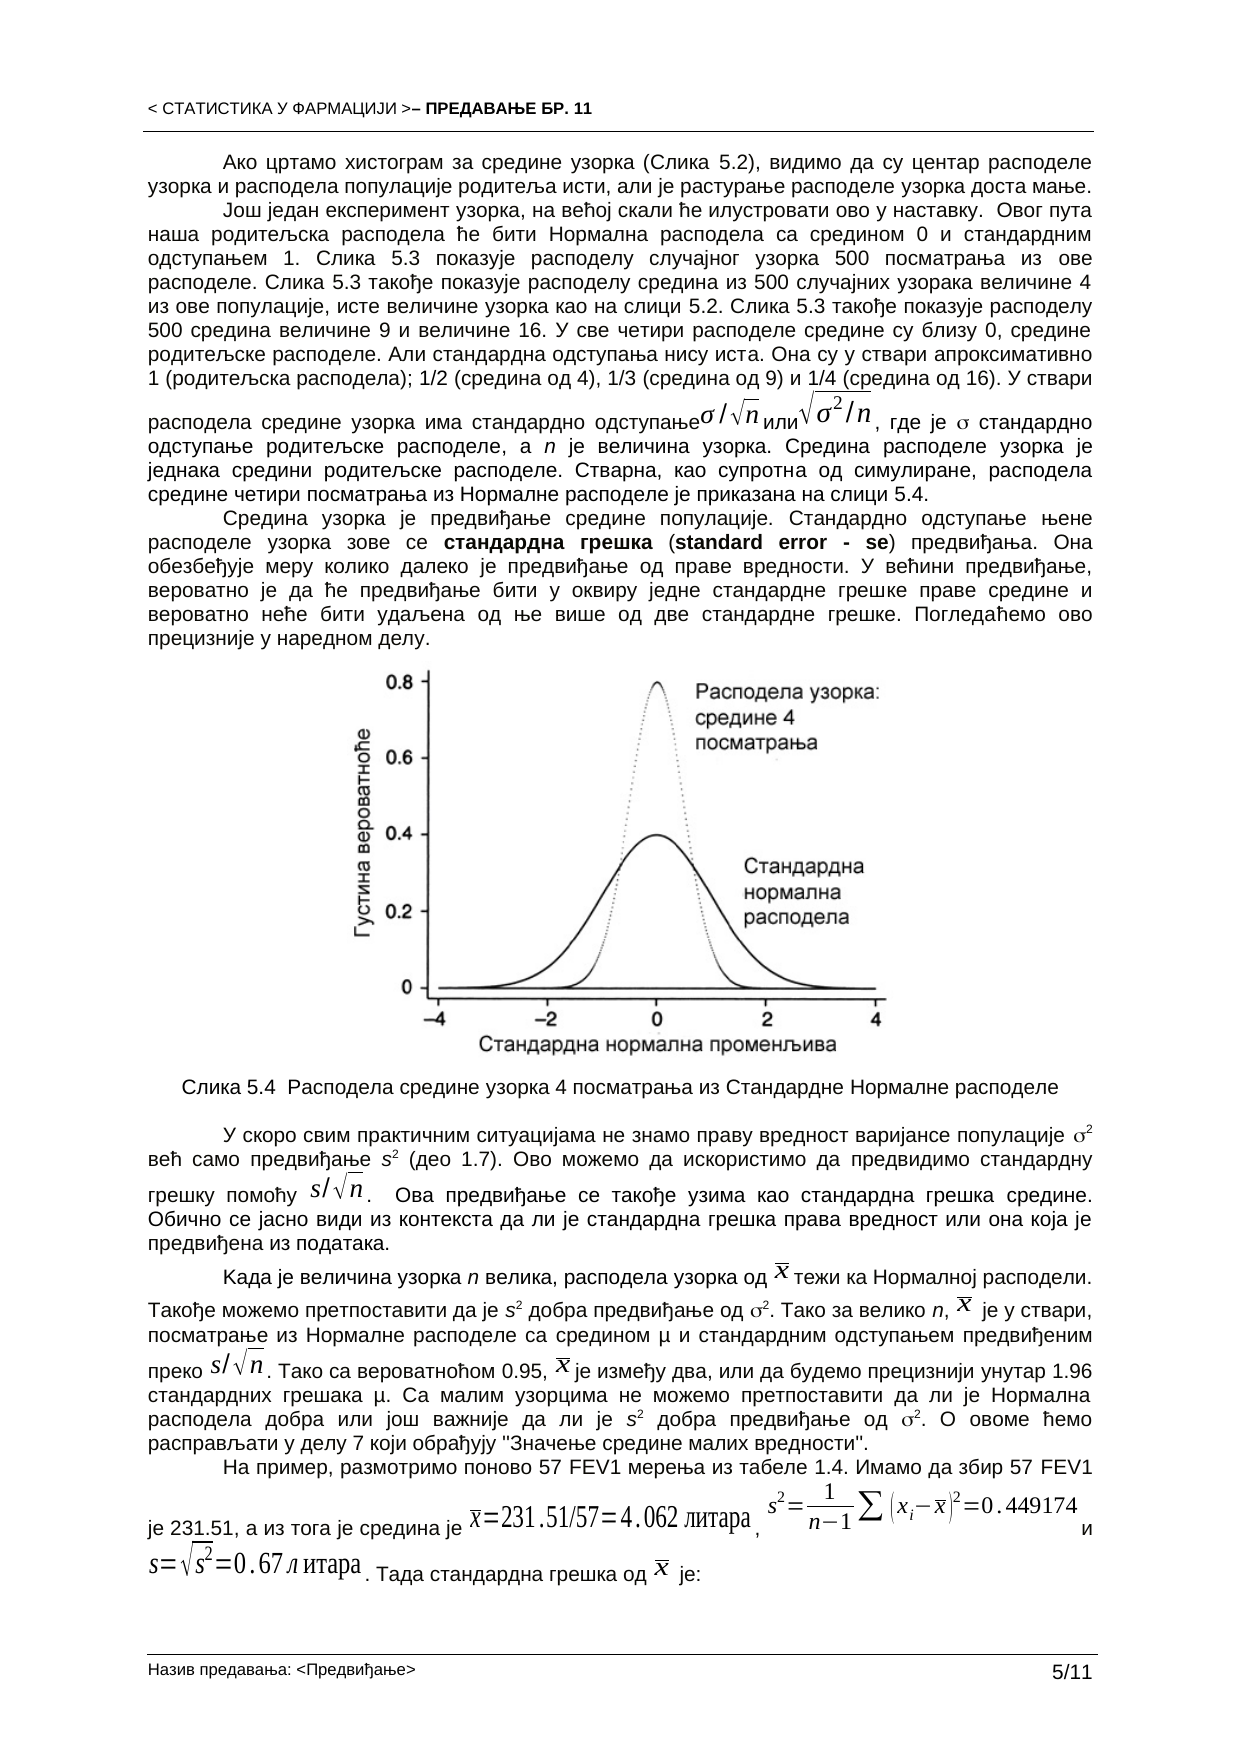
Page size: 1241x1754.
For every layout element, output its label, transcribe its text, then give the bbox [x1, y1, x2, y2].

picture [346, 661, 894, 1063]
text Средина узорка је предвиђање средине популације. Стандардно одступање њене расподеле узорка зове се стандардна грешка (standard error - se) предвиђања. Она обезбеђује меру колико далеко је предвиђање од праве вредности. У већини предвиђање, вероватно је да ће предвиђање бити у оквиру једне стандардне грешке праве средине и вероватно неће бити удаљена од ње више од две стандардне грешке. Погледаћемо ово прецизније у наредном делу. [148, 506, 1092, 649]
text Jош један експеримент узорка, на већој скали ће илустровати ово у наставку. Овог пута наша родитељска расподела ће бити Нормална расподела са средином 0 и стандардним одступањем 1. Слика 5.3 показује расподелу случајног узорка 500 посматрања из ове расподеле. Слика 5.3 такође показује расподелу средина из 500 случајних узорака величине 4 из ове популације, исте величине узорка као на слици 5.2. Слика 5.3 такође показује расподелу 500 средина величине 9 и величине 16. У све четири расподеле средине су близу 0, средине родитељске расподеле. Aли стандардна одступања нису иста. Она су у ствари апроксимативно 1 (родитељска расподела); 1/2 (средина од 4), 1/3 (средина од 9) и 1/4 (средина од 16). У ствари расподела средине узорка има стандардно одступањеили, где је стандардно одступање родитељске расподеле, а n је величина узорка. Средина расподеле узорка је једнака средини родитељске расподеле. Стварна, као супротна од симулиране, расподела средине четири посматрања из Нормалне расподеле је приказана на слици 5.4. [148, 198, 1092, 506]
text На пример, размотримо поново 57 FEV1 мерења из табеле 1.4. Имамо да збир 57 FEV1 је 231.51, а из тога је средина је , и . Тада стандардна грешка од је: [148, 1455, 1092, 1586]
text У скоро свим практичним ситуацијама не знамо праву вредност варијансе популације 2 већ само предвиђање s2 (део 1.7). Ово можемо да искористимо да предвидимо стандардну грешку помоћу . Ова предвиђање се такође узима као стандардна грешка средине. Обично се јасно види из контекста да ли је стандардна грешка права вредност или она која је предвиђена из података. [148, 1123, 1092, 1255]
text Kада је величина узорка n велика, расподела узорка од тежи ка Нормалној расподели. Такође можемо претпоставити да је s2 добра предвиђање од 2. Тако за велико n, је у ствари, посматрање из Нормалне расподеле са средином µ и стандардним одступањем предвиђеним преко . Тако са вероватноћом 0.95, је између два, или да будемо прецизнији унутар 1.96 стандардних грешака µ. Са малим узорцима не можемо претпоставити да ли је Нормална расподела добра или још важније да ли је s2 добра предвиђање од 2. О овоме ћемо расправљати у делу 7 који обрађују ''Значење средине малих вредности''. [148, 1255, 1092, 1455]
text Aко цртамо хистограм за средине узорка (Слика 5.2), видимо да су центар расподеле узорка и расподела популације родитеља исти, али је растурање расподеле узорка доста мање. [148, 150, 1092, 198]
text Слика 5.4 Расподела средине узорка 4 посматрања из Стандардне Нормалне расподеле [148, 1075, 1092, 1099]
